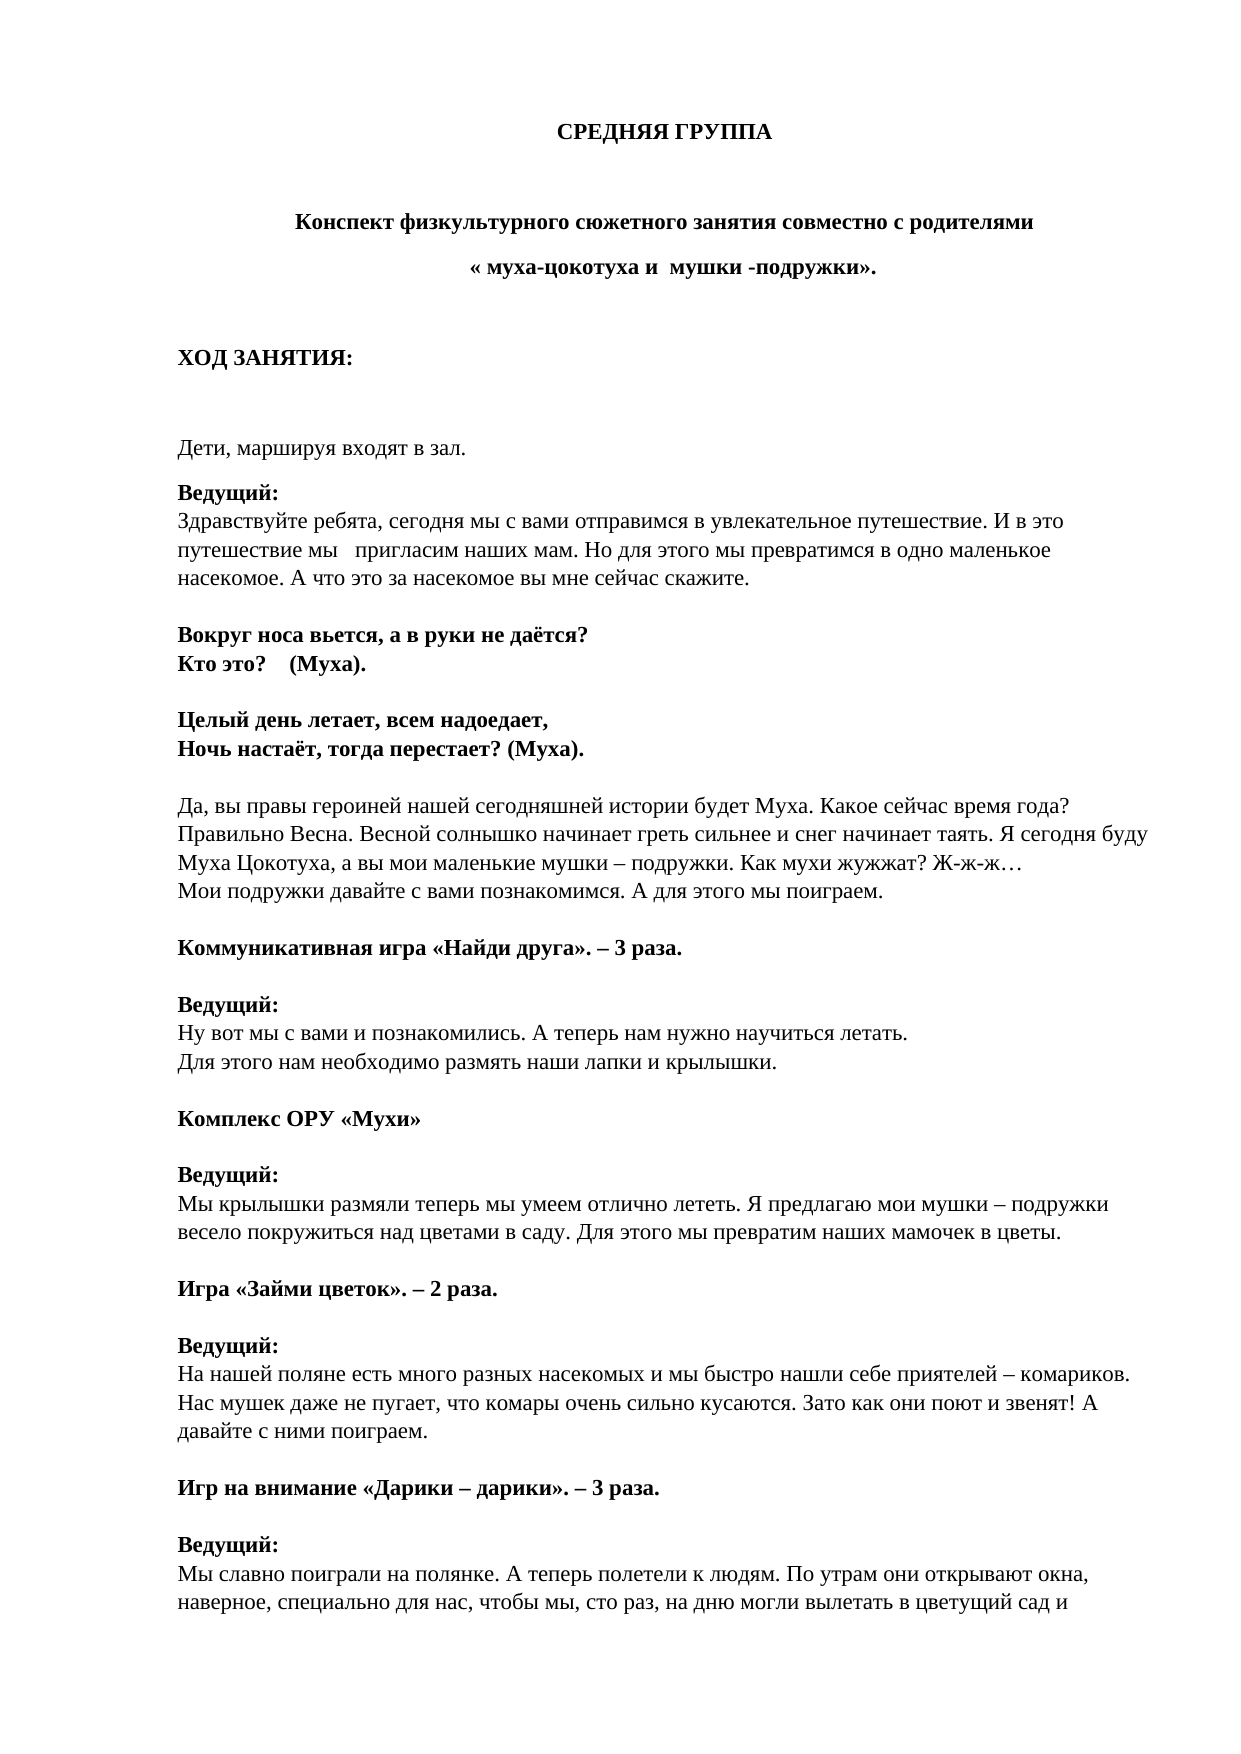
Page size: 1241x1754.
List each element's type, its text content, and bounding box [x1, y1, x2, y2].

text Кто это? (Муха). [177, 649, 1152, 676]
text Ведущий: [177, 1161, 1152, 1188]
text Ведущий: [177, 991, 1152, 1017]
text Вокруг носа вьется, а в руки не даётся? [177, 621, 1152, 647]
text Да, вы правы героиней нашей сегодняшней истории будет Муха. Какое сейчас время года? Правильно Весна. Весной солнышко начинает греть сильнее и снег начинает таять. Я сегодня буду Муха Цокотуха, а вы мои маленькие мушки – подружки. Как мухи жужжат? Ж-ж-ж… [177, 792, 1152, 875]
text Здравствуйте ребята, сегодня мы с вами отправимся в увлекательное путешествие. И в это путешествие мы пригласим наших мам. Но для этого мы превратимся в одно маленькое насекомое. А что это за насекомое вы мне сейчас скажите. [177, 507, 1152, 591]
text Ведущий: [177, 479, 1152, 505]
text Дети, маршируя входят в зал. [177, 434, 1152, 460]
text Ну вот мы с вами и познакомились. А теперь нам нужно научиться летать. [177, 1019, 1152, 1046]
text Мы крылышки размяли теперь мы умеем отлично лететь. Я предлагаю мои мушки – подружки весело покружиться над цветами в саду. Для этого мы превратим наших мамочек в цветы. [177, 1190, 1152, 1245]
text Мои подружки давайте с вами познакомимся. А для этого мы поиграем. [177, 877, 1152, 903]
text СРЕДНЯЯ ГРУППА [177, 118, 1152, 144]
text Ведущий: [177, 1531, 1152, 1557]
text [177, 1559, 1152, 1614]
text Коммуникативная игра «Найди друга». – 3 раза. [177, 934, 1152, 960]
text « муха-цокотуха и мушки -подружки». [177, 253, 1152, 280]
text Игр на внимание «Дарики – дарики». – 3 раза. [177, 1474, 1152, 1501]
text Целый день летает, всем надоедает, [177, 706, 1152, 733]
text Комплекс ОРУ «Мухи» [177, 1104, 1152, 1131]
text Ведущий: [177, 1332, 1152, 1358]
text Игра «Займи цветок». – 2 раза. [177, 1275, 1152, 1302]
text На нашей поляне есть много разных насекомых и мы быстро нашли себе приятелей – комариков. Нас мушек даже не пугает, что комары очень сильно кусаются. Зато как они поют и звенят! А давайте с ними поиграем. [177, 1361, 1152, 1444]
text Конспект физкультурного сюжетного занятия совместно с родителями [177, 208, 1152, 235]
text Ночь настаёт, тогда перестает? (Муха). [177, 735, 1152, 761]
text Для этого нам необходимо размять наши лапки и крылышки. [177, 1048, 1152, 1074]
text ХОД ЗАНЯТИЯ: [177, 344, 1152, 370]
